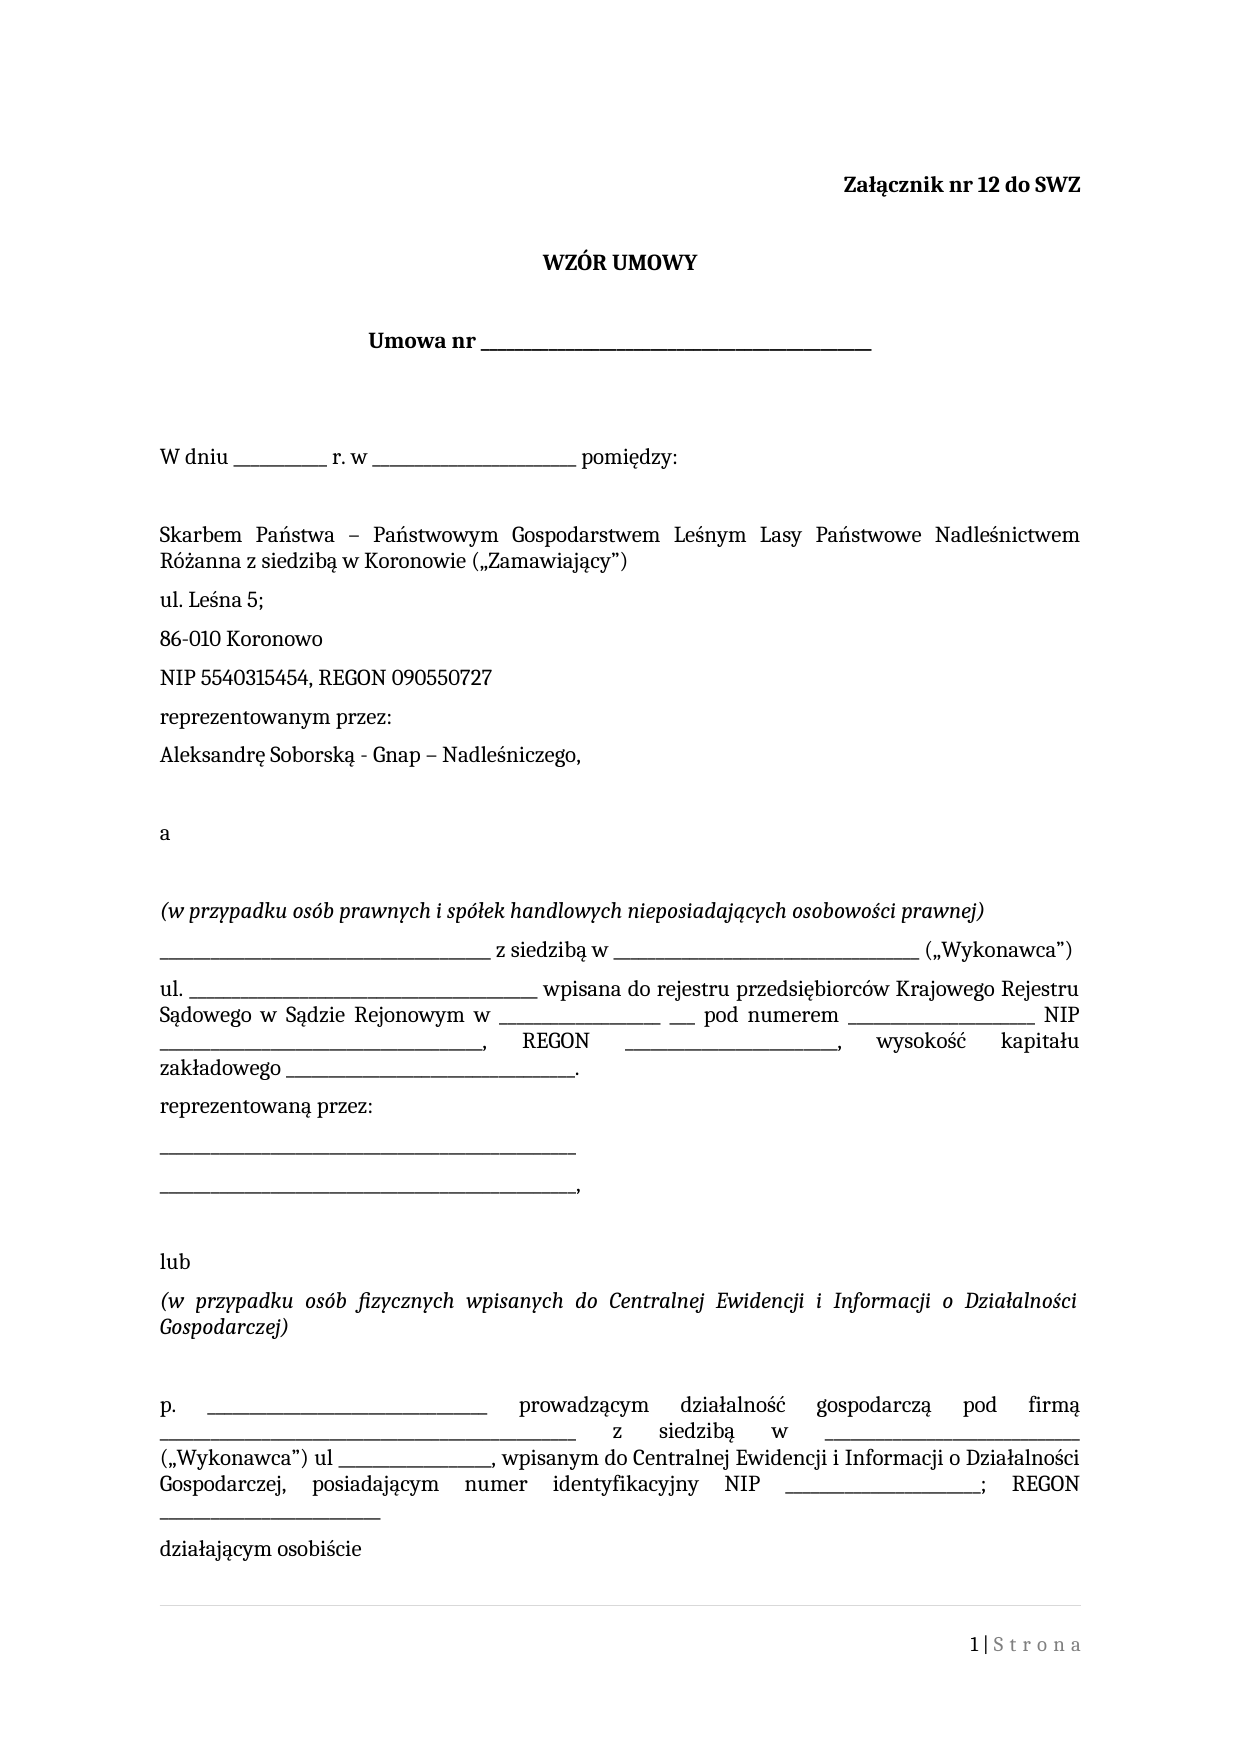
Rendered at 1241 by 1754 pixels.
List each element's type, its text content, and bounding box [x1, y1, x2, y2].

text (w przypadku osób prawnych i spółek handlowych nieposiadających osobowości prawnej) [159, 898, 1081, 924]
text ul. Leśna 5; [159, 587, 1081, 613]
text _______________________________________ z siedzibą w ____________________________________ („Wykonawca”) [159, 937, 1081, 963]
text p. _________________________________ prowadzącym działalność gospodarczą pod firmą _________________________________________________ z siedzibą w ______________________________ („Wykonawca”) ul __________________, wpisanym do Centralnej Ewidencji i Informacji o Działalności Gospodarczej, posiadającym numer identyfikacyjny NIP _______________________; REGON __________________________ [159, 1392, 1081, 1523]
text a [159, 820, 1081, 846]
text W dniu ___________ r. w ________________________ pomiędzy: [159, 444, 1081, 470]
text działającym osobiście [159, 1536, 1081, 1562]
text Aleksandrę Soborską - Gnap – Nadleśniczego, [159, 742, 1081, 769]
text lub [159, 1249, 1081, 1275]
text WZÓR UMOWY [159, 250, 1081, 276]
text reprezentowanym przez: [159, 703, 1081, 730]
text (w przypadku osób fizycznych wpisanych do Centralnej Ewidencji i Informacji o Działalności Gospodarczej) [159, 1288, 1081, 1340]
text ul. _________________________________________ wpisana do rejestru przedsiębiorców Krajowego Rejestru Sądowego w Sądzie Rejonowym w ___________________ ___ pod numerem ______________________ NIP ______________________________________, REGON _________________________, wysokość kapitału zakładowego __________________________________. [159, 975, 1081, 1081]
text 86-010 Koronowo [159, 626, 1081, 652]
text Skarbem Państwa – Państwowym Gospodarstwem Leśnym Lasy Państwowe Nadleśnictwem Różanna z siedzibą w Koronowie („Zamawiający”) [159, 522, 1081, 574]
text NIP 5540315454, REGON 090550727 [159, 664, 1081, 691]
text _________________________________________________, [159, 1171, 1081, 1197]
text Załącznik nr 12 do SWZ [159, 172, 1081, 198]
text _________________________________________________ [159, 1132, 1081, 1158]
text Umowa nr ______________________________________________ [159, 327, 1081, 354]
text reprezentowaną przez: [159, 1093, 1081, 1120]
